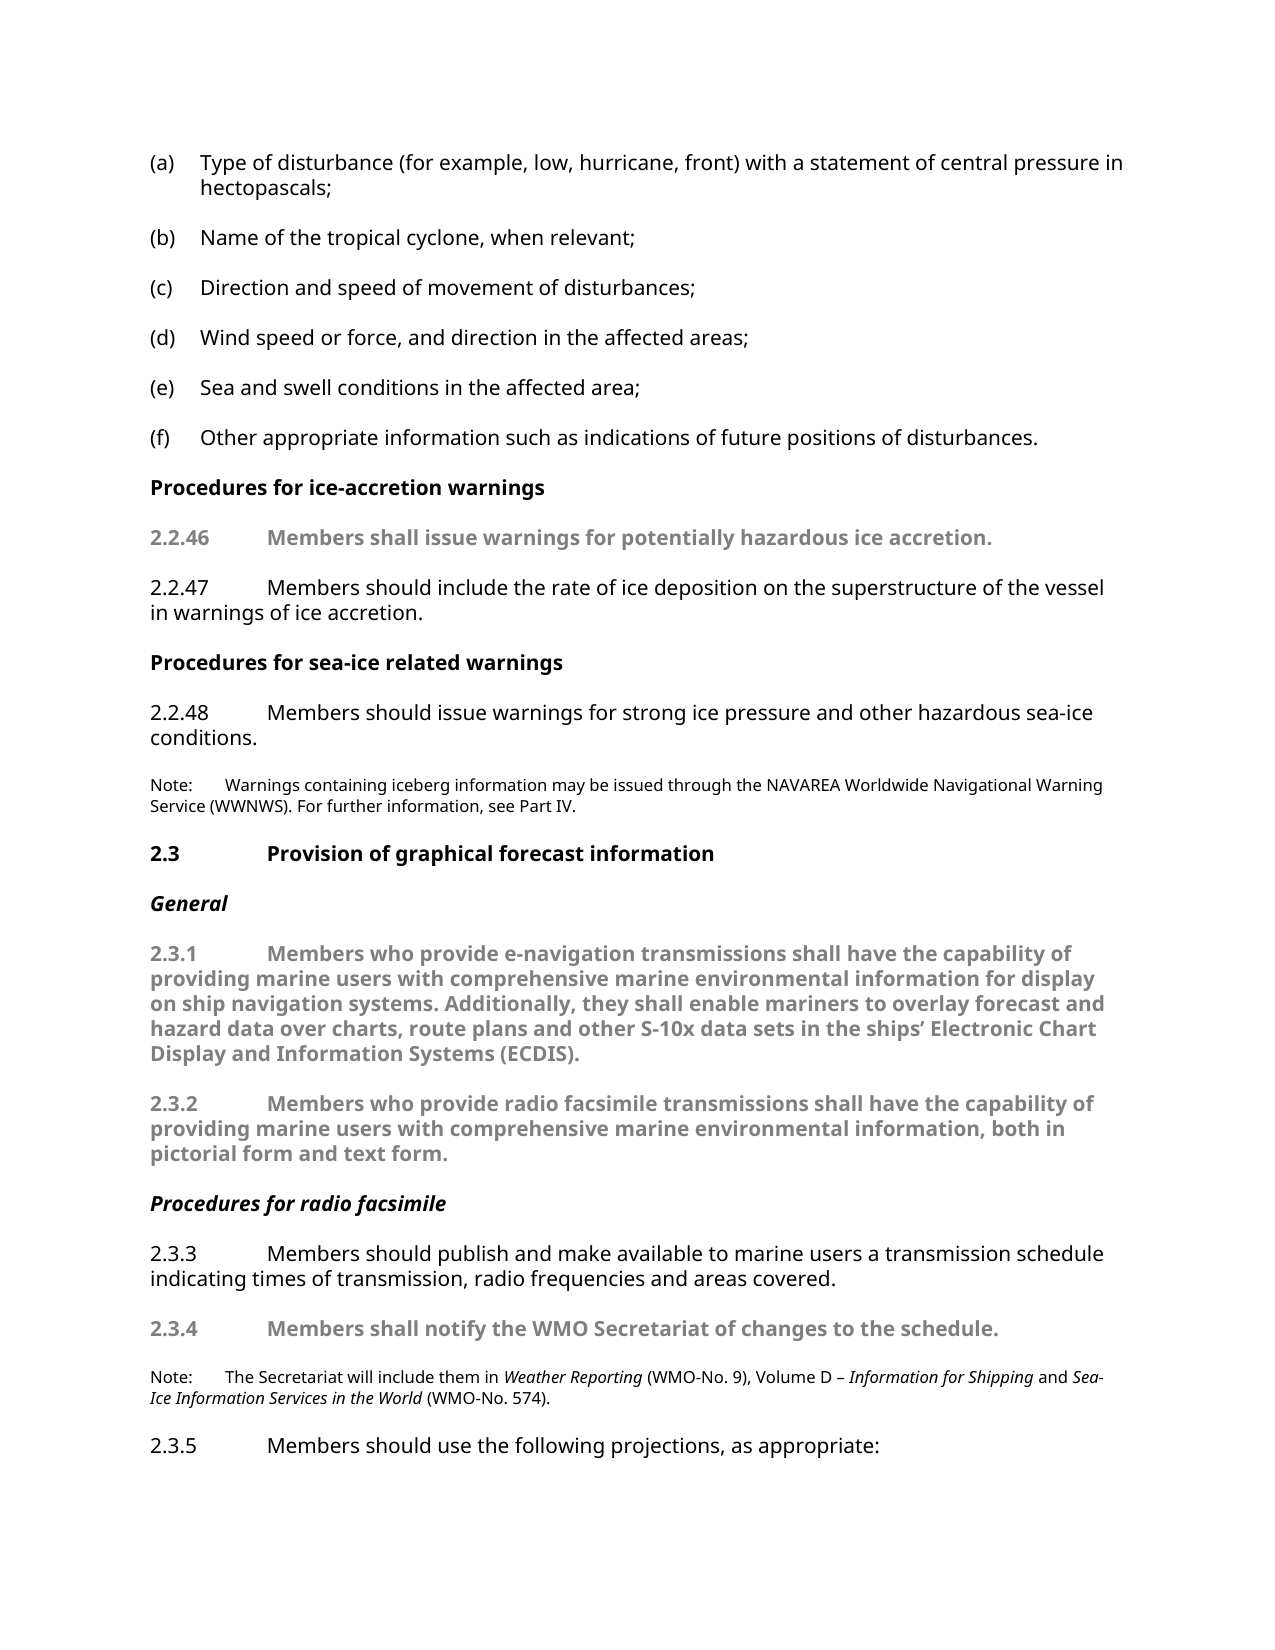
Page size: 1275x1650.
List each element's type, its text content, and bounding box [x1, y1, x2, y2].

text 2.2.47 Members should include the rate of ice deposition on the superstructure of the vessel in warnings of ice accretion. [150, 575, 1125, 625]
text 2.3.2 Members who provide radio facsimile transmissions shall have the capability of providing marine users with comprehensive marine environmental information, both in pictorial form and text form. [150, 1092, 1125, 1167]
text (a) Type of disturbance (for example, low, hurricane, front) with a statement of central pressure in hectopascals; [150, 150, 1125, 200]
text 2.2.46 Members shall issue warnings for potentially hazardous ice accretion. [150, 525, 1125, 550]
subtitle 2.3 Provision of graphical forecast information [150, 842, 1125, 867]
text Note: The Secretariat will include them in Weather Reporting (WMO-No. 9), Volume D – Information for Shipping and Sea-Ice Information Services in the World (WMO-No. 574). [150, 1367, 1125, 1408]
text (c) Direction and speed of movement of disturbances; [150, 275, 1125, 300]
text (e) Sea and swell conditions in the affected area; [150, 375, 1125, 400]
text (d) Wind speed or force, and direction in the affected areas; [150, 325, 1125, 350]
text (b) Name of the tropical cyclone, when relevant; [150, 225, 1125, 250]
text 2.3.1 Members who provide e-navigation transmissions shall have the capability of providing marine users with comprehensive marine environmental information for display on ship navigation systems. Additionally, they shall enable mariners to overlay forecast and hazard data over charts, route plans and other S-10x data sets in the ships’ Electronic Chart Display and Information Systems (ECDIS). [150, 942, 1125, 1067]
text 2.2.48 Members should issue warnings for strong ice pressure and other hazardous sea-ice conditions. [150, 700, 1125, 750]
text 2.3.3 Members should publish and make available to marine users a transmission schedule indicating times of transmission, radio frequencies and areas covered. [150, 1242, 1125, 1292]
subtitle Procedures for ice-accretion warnings [150, 475, 1125, 500]
subtitle Procedures for sea-ice related warnings [150, 650, 1125, 675]
text Note: Warnings containing iceberg information may be issued through the NAVAREA Worldwide Navigational Warning Service (WWNWS). For further information, see Part IV. [150, 775, 1125, 817]
text (f) Other appropriate information such as indications of future positions of disturbances. [150, 425, 1125, 450]
subtitle General [150, 892, 1125, 917]
text 2.3.4 Members shall notify the WMO Secretariat of changes to the schedule. [150, 1317, 1125, 1342]
subtitle Procedures for radio facsimile [150, 1192, 1125, 1217]
text 2.3.5 Members should use the following projections, as appropriate: [150, 1433, 1125, 1458]
